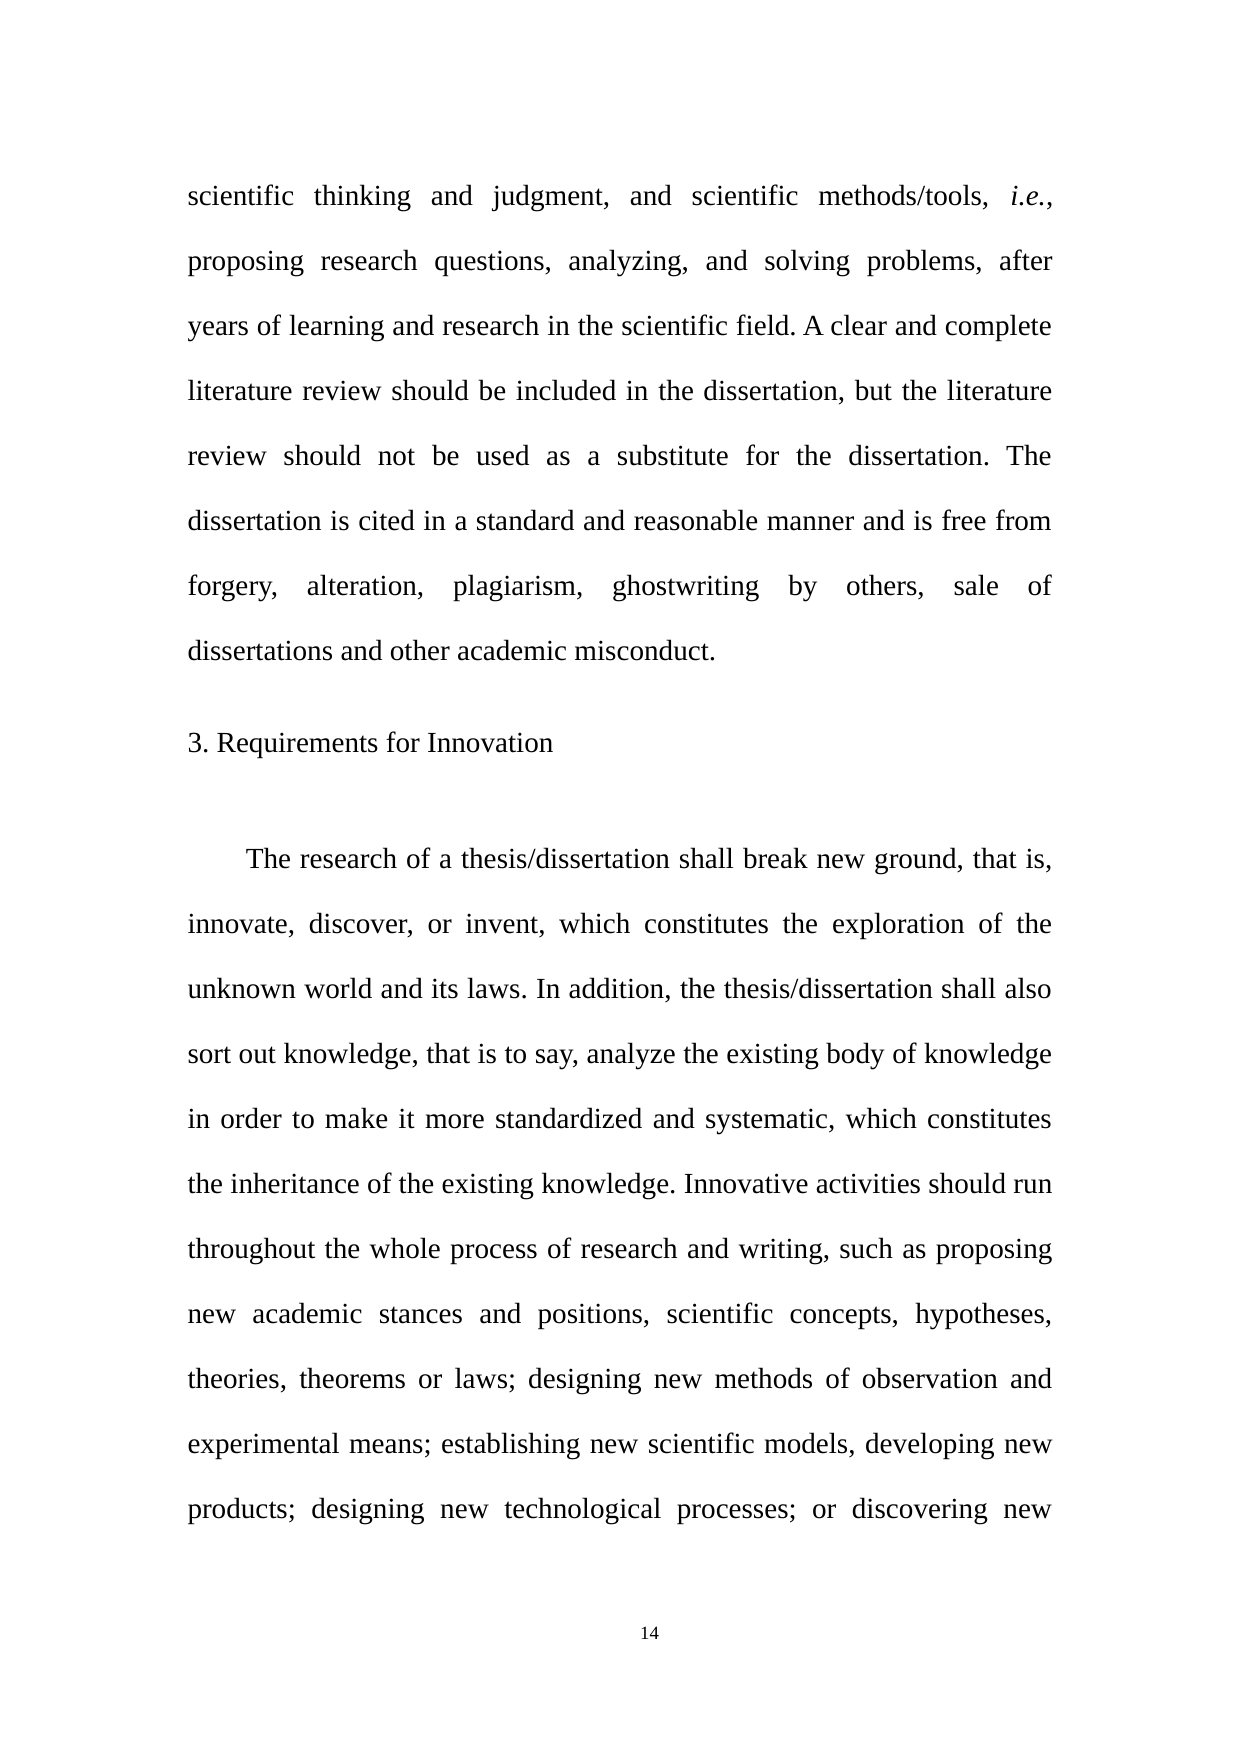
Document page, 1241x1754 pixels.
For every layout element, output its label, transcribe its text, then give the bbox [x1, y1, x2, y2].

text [187, 826, 1053, 1541]
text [187, 162, 1053, 682]
text 3. Requirements for Innovation [187, 709, 1053, 774]
